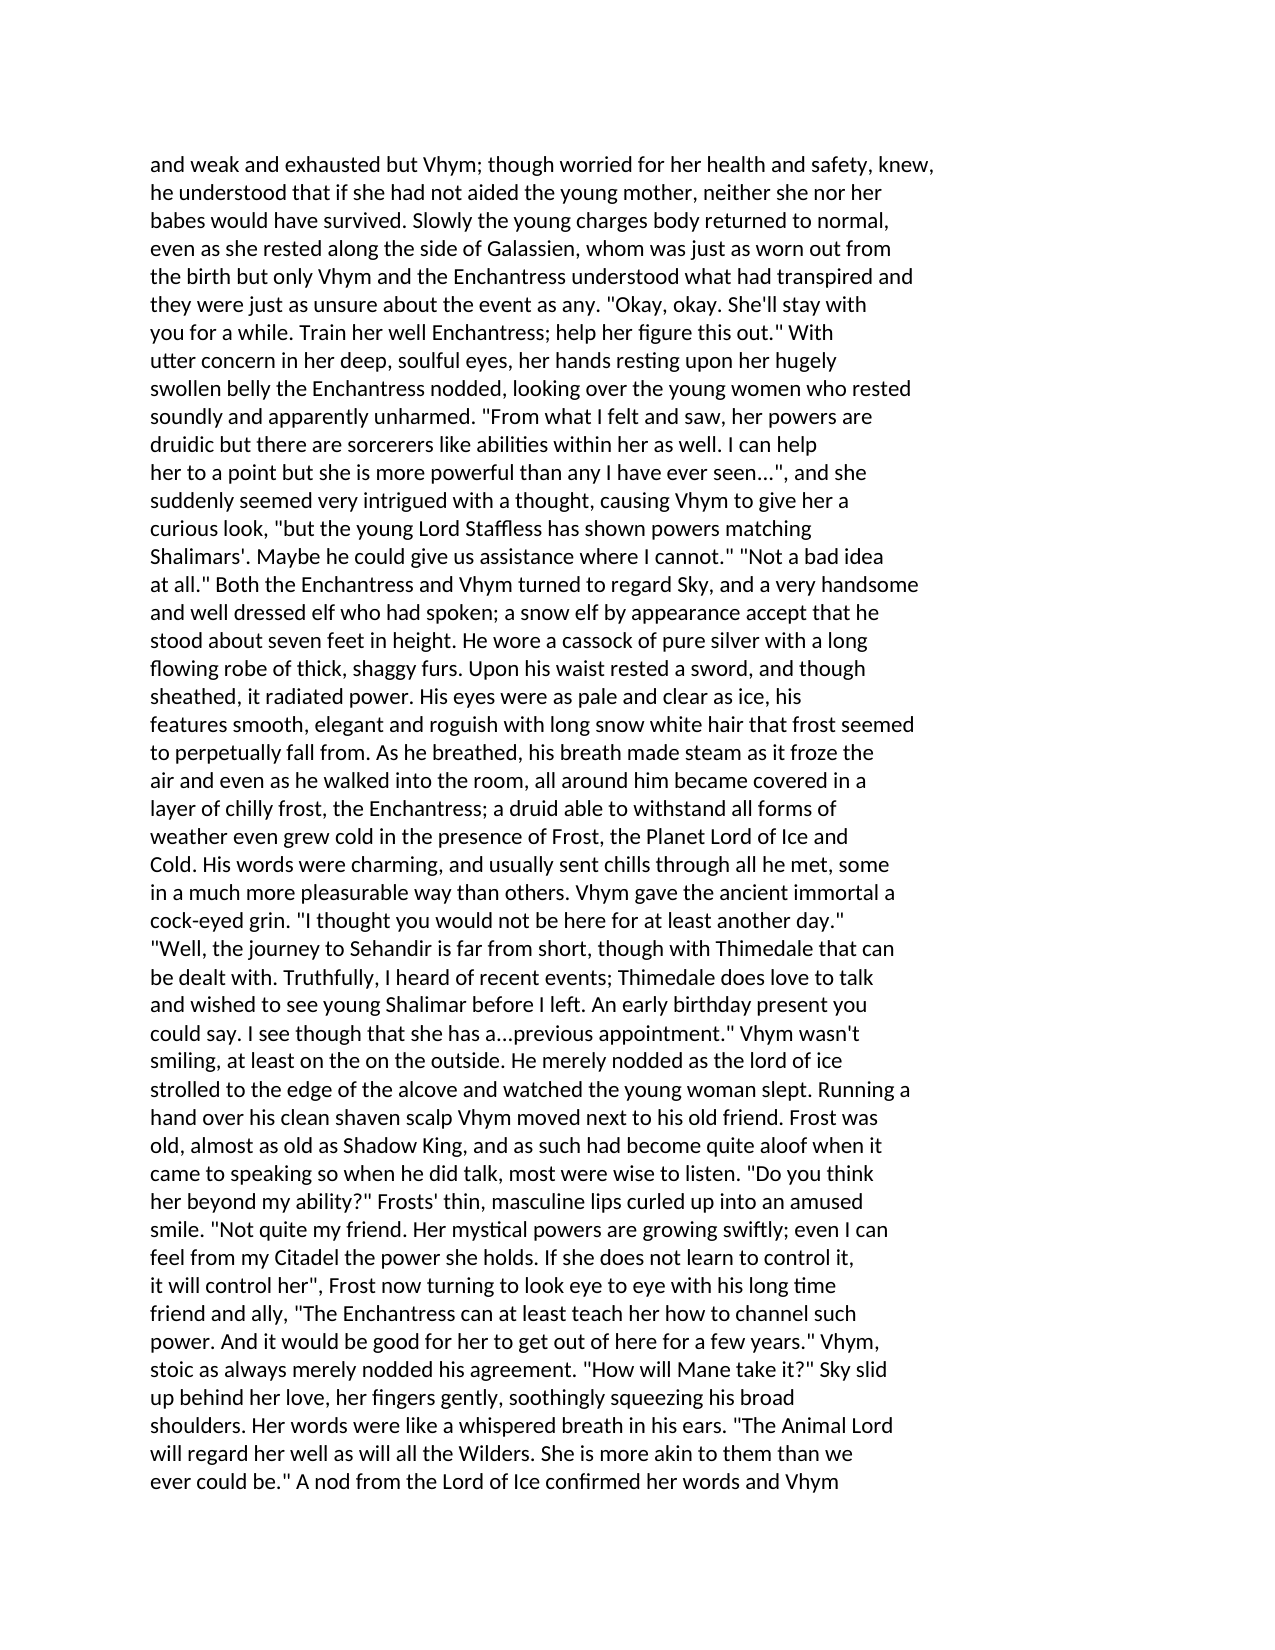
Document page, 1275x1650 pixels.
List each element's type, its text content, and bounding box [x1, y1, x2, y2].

text came to speaking so when he did talk, most were wise to listen. "Do you think [150, 1159, 1125, 1187]
text friend and ally, "The Enchantress can at least teach her how to channel such [150, 1299, 1125, 1327]
text shoulders. Her words were like a whispered breath in his ears. "The Animal Lord [150, 1411, 1125, 1439]
text layer of chilly frost, the Enchantress; a druid able to withstand all forms of [150, 794, 1125, 822]
text features smooth, elegant and roguish with long snow white hair that frost seemed [150, 710, 1125, 738]
text and weak and exhausted but Vhym; though worried for her health and safety, knew, [150, 150, 1125, 178]
text up behind her love, her fingers gently, soothingly squeezing his broad [150, 1383, 1125, 1411]
text strolled to the edge of the alcove and watched the young woman slept. Running a [150, 1075, 1125, 1103]
text utter concern in her deep, soulful eyes, her hands resting upon her hugely [150, 346, 1125, 374]
text and wished to see young Shalimar before I left. An early birthday present you [150, 991, 1125, 1019]
text even as she rested along the side of Galassien, whom was just as worn out from [150, 234, 1125, 262]
text suddenly seemed very intrigued with a thought, causing Vhym to give her a [150, 486, 1125, 514]
text flowing robe of thick, shaggy furs. Upon his waist rested a sword, and though [150, 654, 1125, 682]
text "Well, the journey to Sehandir is far from short, though with Thimedale that can [150, 934, 1125, 963]
text cock-eyed grin. "I thought you would not be here for at least another day." [150, 907, 1125, 934]
text her beyond my ability?" Frosts' thin, masculine lips curled up into an amused [150, 1187, 1125, 1215]
text swollen belly the Enchantress nodded, looking over the young women who rested [150, 374, 1125, 402]
text sheathed, it radiated power. His eyes were as pale and clear as ice, his [150, 682, 1125, 710]
text weather even grew cold in the presence of Frost, the Planet Lord of Ice and [150, 822, 1125, 851]
text could say. I see though that she has a...previous appointment." Vhym wasn't [150, 1019, 1125, 1047]
text in a much more pleasurable way than others. Vhym gave the ancient immortal a [150, 878, 1125, 907]
text ever could be." A nod from the Lord of Ice confirmed her words and Vhym [150, 1467, 1125, 1495]
text hand over his clean shaven scalp Vhym moved next to his old friend. Frost was [150, 1103, 1125, 1131]
text druidic but there are sorcerers like abilities within her as well. I can help [150, 430, 1125, 458]
text it will control her", Frost now turning to look eye to eye with his long time [150, 1271, 1125, 1299]
text you for a while. Train her well Enchantress; help her figure this out." With [150, 318, 1125, 346]
text soundly and apparently unharmed. "From what I felt and saw, her powers are [150, 402, 1125, 430]
text the birth but only Vhym and the Enchantress understood what had transpired and [150, 262, 1125, 290]
text will regard her well as will all the Wilders. She is more akin to them than we [150, 1439, 1125, 1467]
text be dealt with. Truthfully, I heard of recent events; Thimedale does love to talk [150, 963, 1125, 991]
text old, almost as old as Shadow King, and as such had become quite aloof when it [150, 1131, 1125, 1159]
text he understood that if she had not aided the young mother, neither she nor her [150, 178, 1125, 206]
text babes would have survived. Slowly the young charges body returned to normal, [150, 206, 1125, 234]
text stood about seven feet in height. He wore a cassock of pure silver with a long [150, 626, 1125, 654]
text smiling, at least on the on the outside. He merely nodded as the lord of ice [150, 1047, 1125, 1075]
text smile. "Not quite my friend. Her mystical powers are growing swiftly; even I can [150, 1215, 1125, 1243]
text at all." Both the Enchantress and Vhym turned to regard Sky, and a very handsome [150, 570, 1125, 598]
text they were just as unsure about the event as any. "Okay, okay. She'll stay with [150, 290, 1125, 318]
text Cold. His words were charming, and usually sent chills through all he met, some [150, 851, 1125, 878]
text Shalimars'. Maybe he could give us assistance where I cannot." "Not a bad idea [150, 542, 1125, 570]
text her to a point but she is more powerful than any I have ever seen...", and she [150, 458, 1125, 486]
text to perpetually fall from. As he breathed, his breath made steam as it froze the [150, 738, 1125, 766]
text power. And it would be good for her to get out of here for a few years." Vhym, [150, 1327, 1125, 1355]
text stoic as always merely nodded his agreement. "How will Mane take it?" Sky slid [150, 1355, 1125, 1383]
text feel from my Citadel the power she holds. If she does not learn to control it, [150, 1243, 1125, 1271]
text curious look, "but the young Lord Staffless has shown powers matching [150, 514, 1125, 542]
text and well dressed elf who had spoken; a snow elf by appearance accept that he [150, 598, 1125, 626]
text air and even as he walked into the room, all around him became covered in a [150, 766, 1125, 794]
